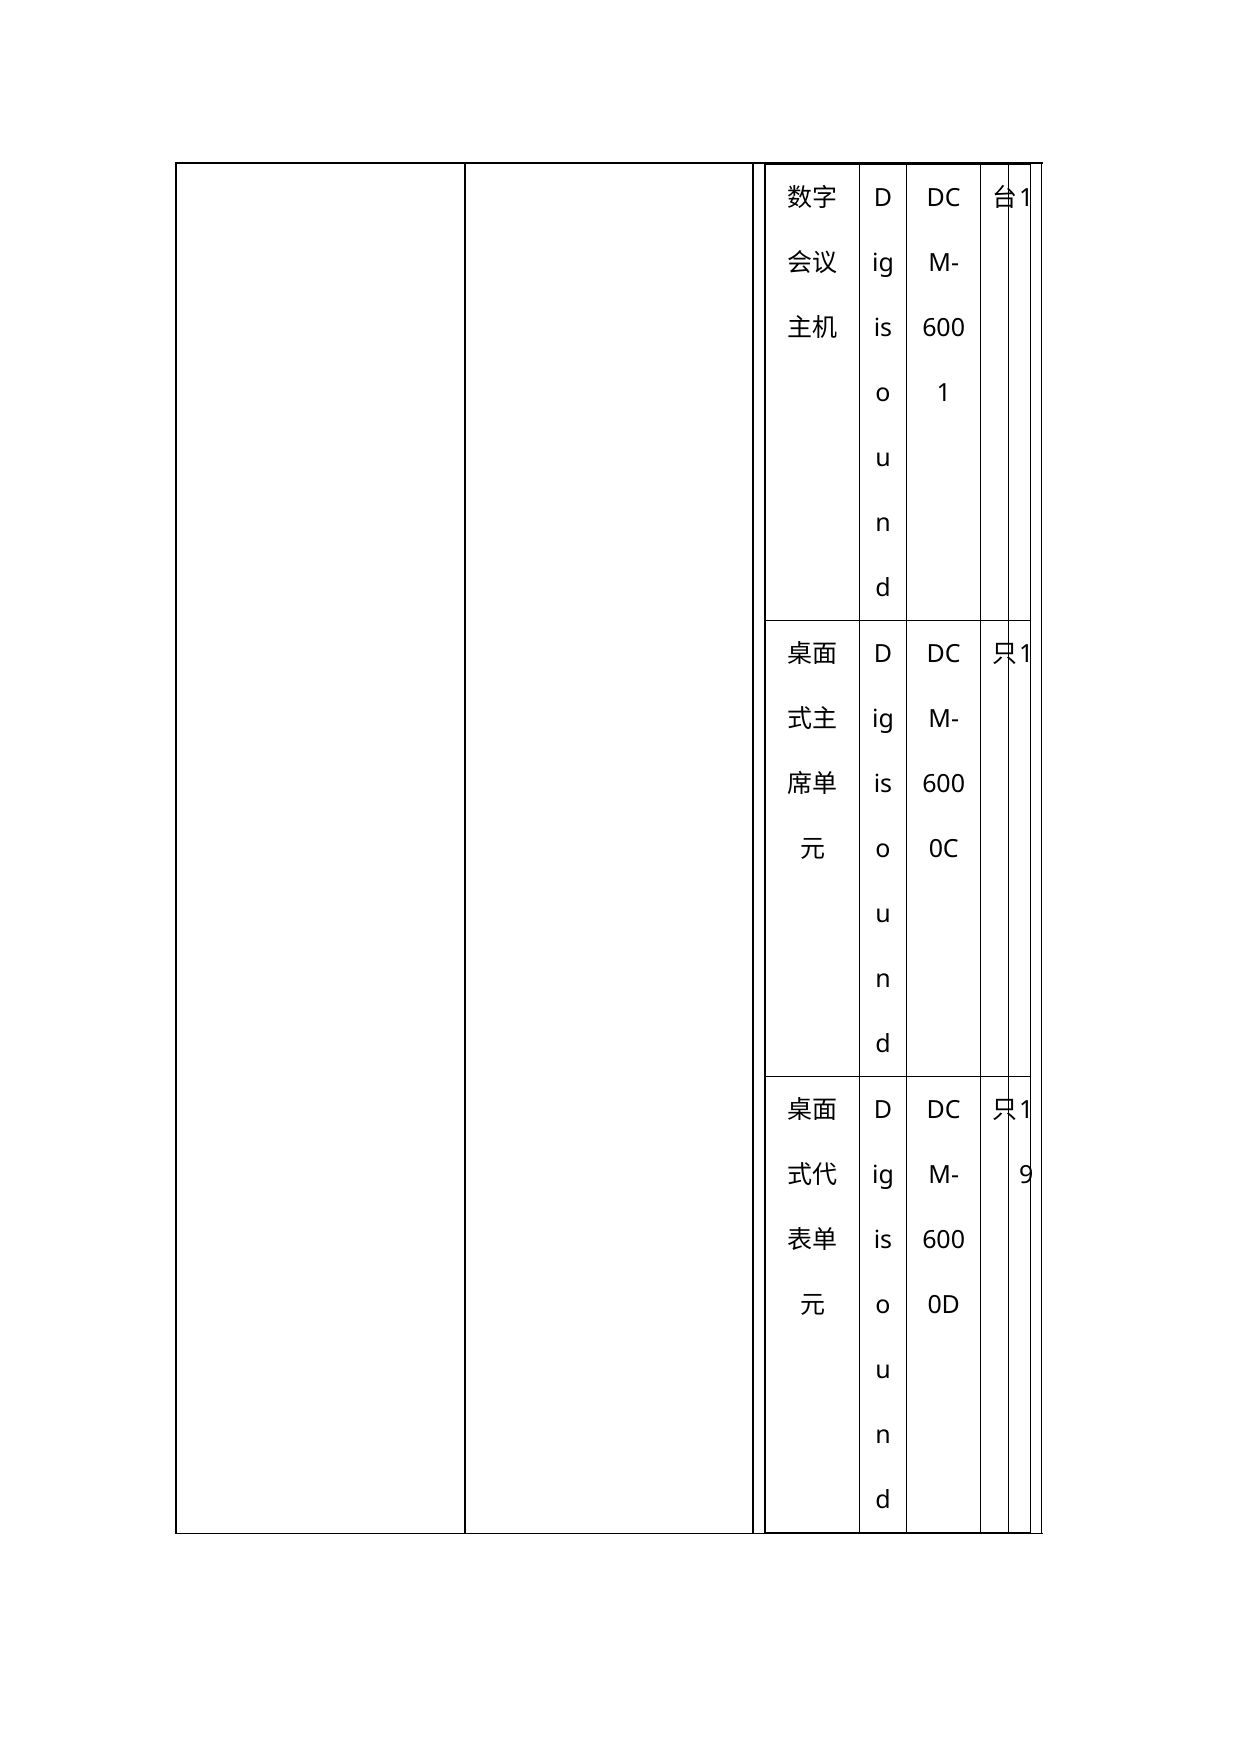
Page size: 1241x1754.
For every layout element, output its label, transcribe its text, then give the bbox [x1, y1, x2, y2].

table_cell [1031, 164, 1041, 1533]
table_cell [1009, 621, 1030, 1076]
table_cell ★ [466, 164, 752, 1533]
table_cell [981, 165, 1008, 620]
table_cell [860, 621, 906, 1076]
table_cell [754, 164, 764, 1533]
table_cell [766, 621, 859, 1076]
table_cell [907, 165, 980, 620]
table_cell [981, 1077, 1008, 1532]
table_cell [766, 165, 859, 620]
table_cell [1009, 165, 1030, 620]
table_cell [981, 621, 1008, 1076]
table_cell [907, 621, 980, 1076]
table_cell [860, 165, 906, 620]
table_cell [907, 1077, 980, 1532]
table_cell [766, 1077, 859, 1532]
table_cell 1 [177, 164, 464, 1533]
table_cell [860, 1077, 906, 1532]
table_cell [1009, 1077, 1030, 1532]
